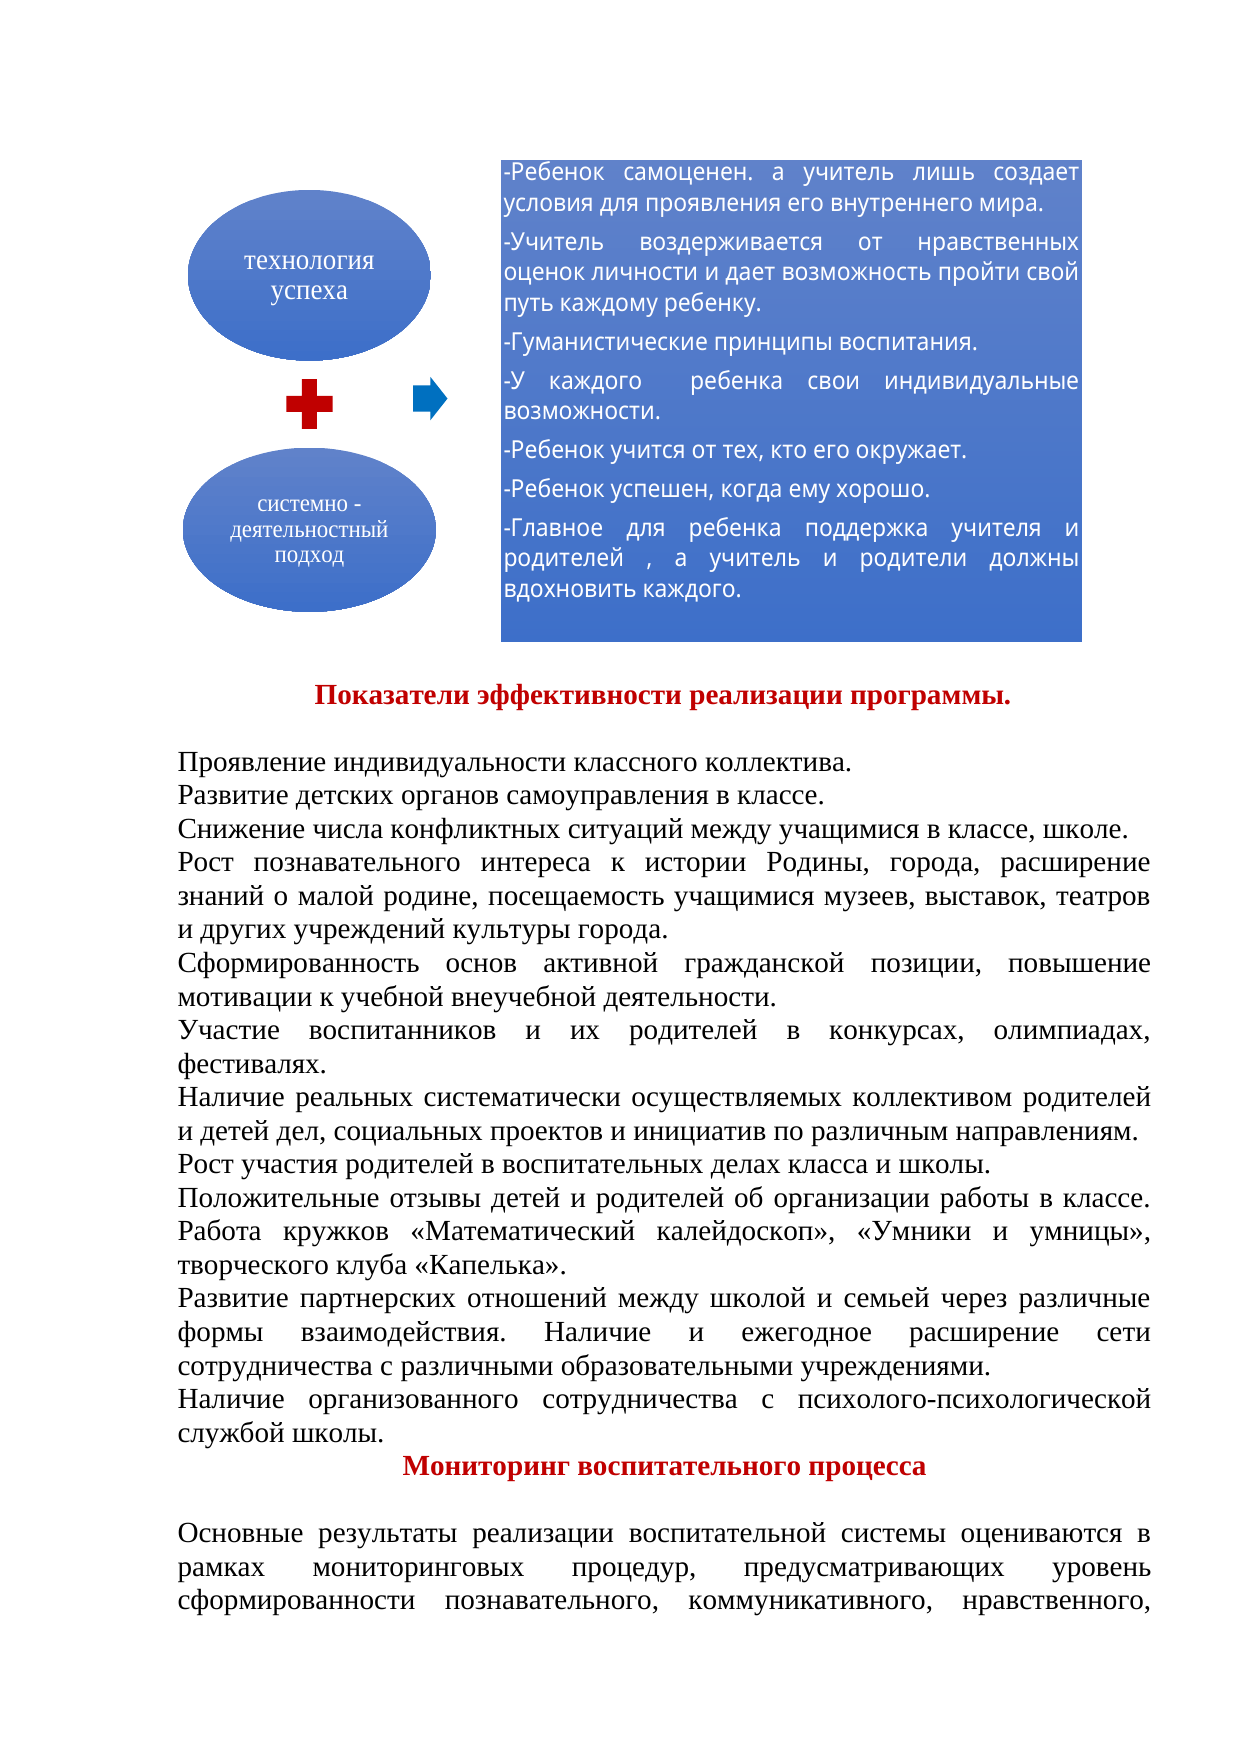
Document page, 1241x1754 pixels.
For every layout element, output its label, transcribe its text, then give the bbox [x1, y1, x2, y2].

text Развитие детских органов самоуправления в классе. [177, 777, 1152, 811]
text Положительные отзывы детей и родителей об организации работы в классе. Работа кружков «Математический калейдоскоп», «Умники и умницы», творческого клуба «Капелька». [177, 1180, 1152, 1281]
text Наличие реальных систематически осуществляемых коллективом родителей и детей дел, социальных проектов и инициатив по различным направлениям. [177, 1079, 1152, 1146]
text Рост познавательного интереса к истории Родины, города, расширение знаний о малой родине, посещаемость учащимися музеев, выставок, театров и других учреждений культуры города. [177, 844, 1152, 945]
text Проявление индивидуальности классного коллектива. [177, 744, 1152, 777]
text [177, 1515, 1152, 1616]
text Участие воспитанников и их родителей в конкурсах, олимпиадах, фестивалях. [177, 1012, 1152, 1079]
text Развитие партнерских отношений между школой и семьей через различные формы взаимодействия. Наличие и ежегодное расширение сети сотрудничества с различными образовательными учреждениями. [177, 1281, 1152, 1381]
text Мониторинг воспитательного процесса [177, 1448, 1152, 1482]
text Показатели эффективности реализации программы. [177, 677, 1152, 710]
text Сформированность основ активной гражданской позиции, повышение мотивации к учебной внеучебной деятельности. [177, 945, 1152, 1012]
text Рост участия родителей в воспитательных делах класса и школы. [177, 1146, 1152, 1180]
text Снижение числа конфликтных ситуаций между учащимися в классе, школе. [177, 811, 1152, 844]
text Наличие организованного сотрудничества с психолого-психологической службой школы. [177, 1381, 1152, 1448]
